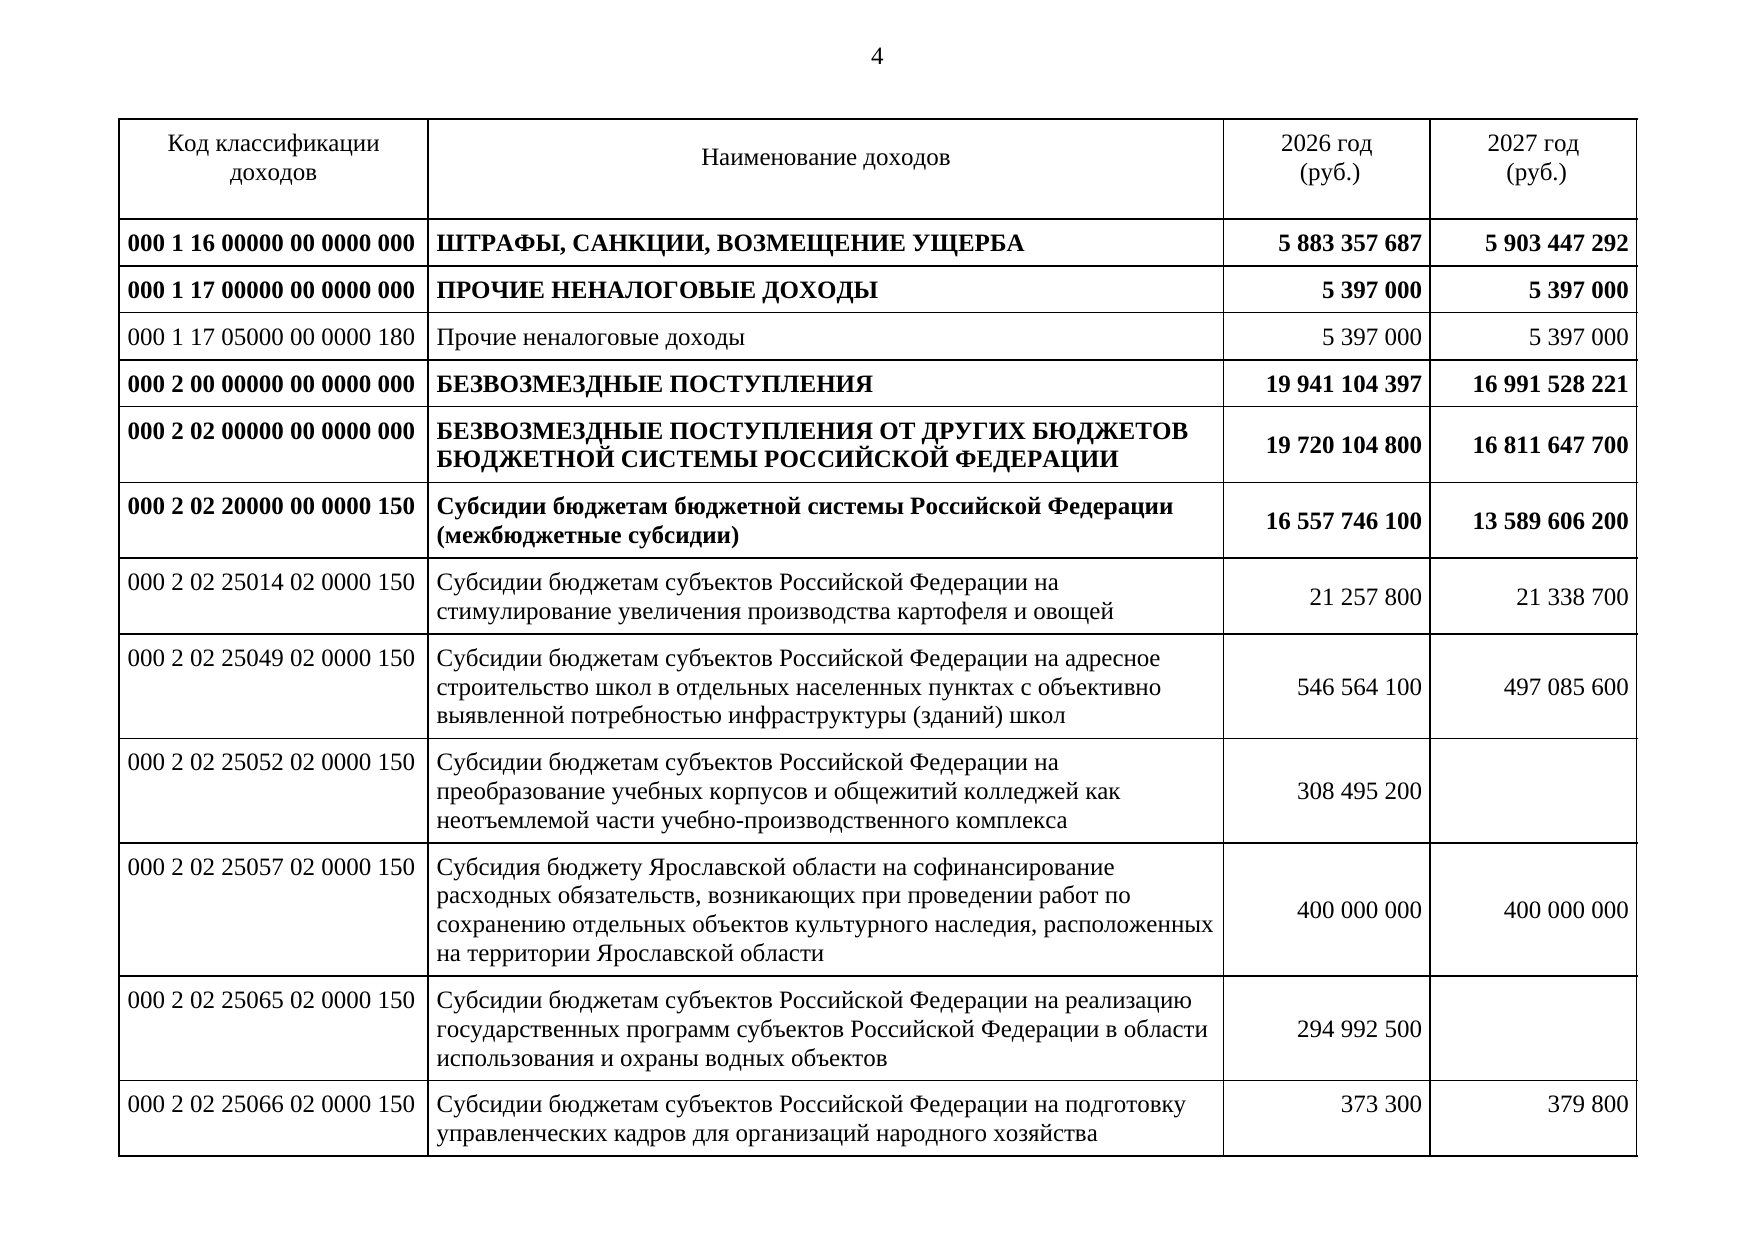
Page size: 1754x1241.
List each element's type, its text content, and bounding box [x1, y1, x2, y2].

table_cell 5 397 000 [1431, 267, 1636, 312]
table_cell 16 991 528 221 [1431, 361, 1636, 406]
table_cell 13 589 606 200 [1431, 483, 1636, 557]
table_cell 000 1 17 05000 00 0000 180 [120, 313, 427, 359]
table_cell 000 1 16 00000 00 0000 000 [120, 220, 427, 265]
table_cell 21 338 700 [1431, 559, 1636, 633]
table_cell 5 903 447 292 [1431, 220, 1636, 265]
table_cell 308 495 200 [1224, 739, 1429, 842]
table_cell 400 000 000 [1224, 844, 1429, 975]
table_header Код классификации доходов [120, 120, 427, 218]
table_cell 5 397 000 [1224, 267, 1429, 312]
table_cell 000 2 02 25066 02 0000 150 [120, 1081, 427, 1155]
table_cell Субсидии бюджетам субъектов Российской Федерации на адресное строительство школ в отдельных населенных пунктах с объективно выявленной потребностью инфраструктуры (зданий) школ [429, 635, 1223, 737]
table_cell 000 2 02 25052 02 0000 150 [120, 739, 427, 842]
table_cell 379 800 [1431, 1081, 1636, 1155]
table_cell 19 941 104 397 [1224, 361, 1429, 406]
table_cell [1431, 739, 1636, 842]
table_cell 294 992 500 [1224, 977, 1429, 1080]
table_cell 19 720 104 800 [1224, 407, 1429, 482]
table_cell 16 811 647 700 [1431, 407, 1636, 482]
table_cell 5 883 357 687 [1224, 220, 1429, 265]
table_cell БЕЗВОЗМЕЗДНЫЕ ПОСТУПЛЕНИЯ ОТ ДРУГИХ БЮДЖЕТОВ БЮДЖЕТНОЙ СИСТЕМЫ РОССИЙСКОЙ ФЕДЕРАЦИИ [429, 407, 1223, 482]
table_cell ШТРАФЫ, САНКЦИИ, ВОЗМЕЩЕНИЕ УЩЕРБА [429, 220, 1223, 265]
table_cell 373 300 [1224, 1081, 1429, 1155]
table_cell ПРОЧИЕ НЕНАЛОГОВЫЕ ДОХОДЫ [429, 267, 1223, 312]
table_cell Субсидии бюджетам субъектов Российской Федерации на стимулирование увеличения производства картофеля и овощей [429, 559, 1223, 633]
table_cell 21 257 800 [1224, 559, 1429, 633]
table_cell Прочие неналоговые доходы [429, 313, 1223, 359]
table_cell Субсидия бюджету Ярославской области на софинансирование расходных обязательств, возникающих при проведении работ по сохранению отдельных объектов культурного наследия, расположенных на территории Ярославской области [429, 844, 1223, 975]
table_cell 546 564 100 [1224, 635, 1429, 737]
table_cell 000 2 00 00000 00 0000 000 [120, 361, 427, 406]
table_cell Субсидии бюджетам субъектов Российской Федерации на преобразование учебных корпусов и общежитий колледжей как неотъемлемой части учебно-производственного комплекса [429, 739, 1223, 842]
table_cell 5 397 000 [1224, 313, 1429, 359]
table_cell 000 2 02 25049 02 0000 150 [120, 635, 427, 737]
table_cell Субсидии бюджетам субъектов Российской Федерации на реализацию государственных программ субъектов Российской Федерации в области использования и охраны водных объектов [429, 977, 1223, 1080]
table_cell 000 2 02 25065 02 0000 150 [120, 977, 427, 1080]
table_cell Субсидии бюджетам бюджетной системы Российской Федерации (межбюджетные субсидии) [429, 483, 1223, 557]
table_cell [1431, 977, 1636, 1080]
table_cell 497 085 600 [1431, 635, 1636, 737]
table_cell 000 2 02 25057 02 0000 150 [120, 844, 427, 975]
table_header Наименование доходов [429, 120, 1223, 218]
table_cell 16 557 746 100 [1224, 483, 1429, 557]
table_cell БЕЗВОЗМЕЗДНЫЕ ПОСТУПЛЕНИЯ [429, 361, 1223, 406]
table_cell 000 1 17 00000 00 0000 000 [120, 267, 427, 312]
table_header 2026 год (руб.) [1224, 120, 1429, 218]
table_cell 000 2 02 20000 00 0000 150 [120, 483, 427, 557]
table_header 2027 год (руб.) [1431, 120, 1636, 218]
table_cell 000 2 02 25014 02 0000 150 [120, 559, 427, 633]
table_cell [429, 1081, 1223, 1155]
table_cell 000 2 02 00000 00 0000 000 [120, 407, 427, 482]
table_cell 400 000 000 [1431, 844, 1636, 975]
table_cell 5 397 000 [1431, 313, 1636, 359]
